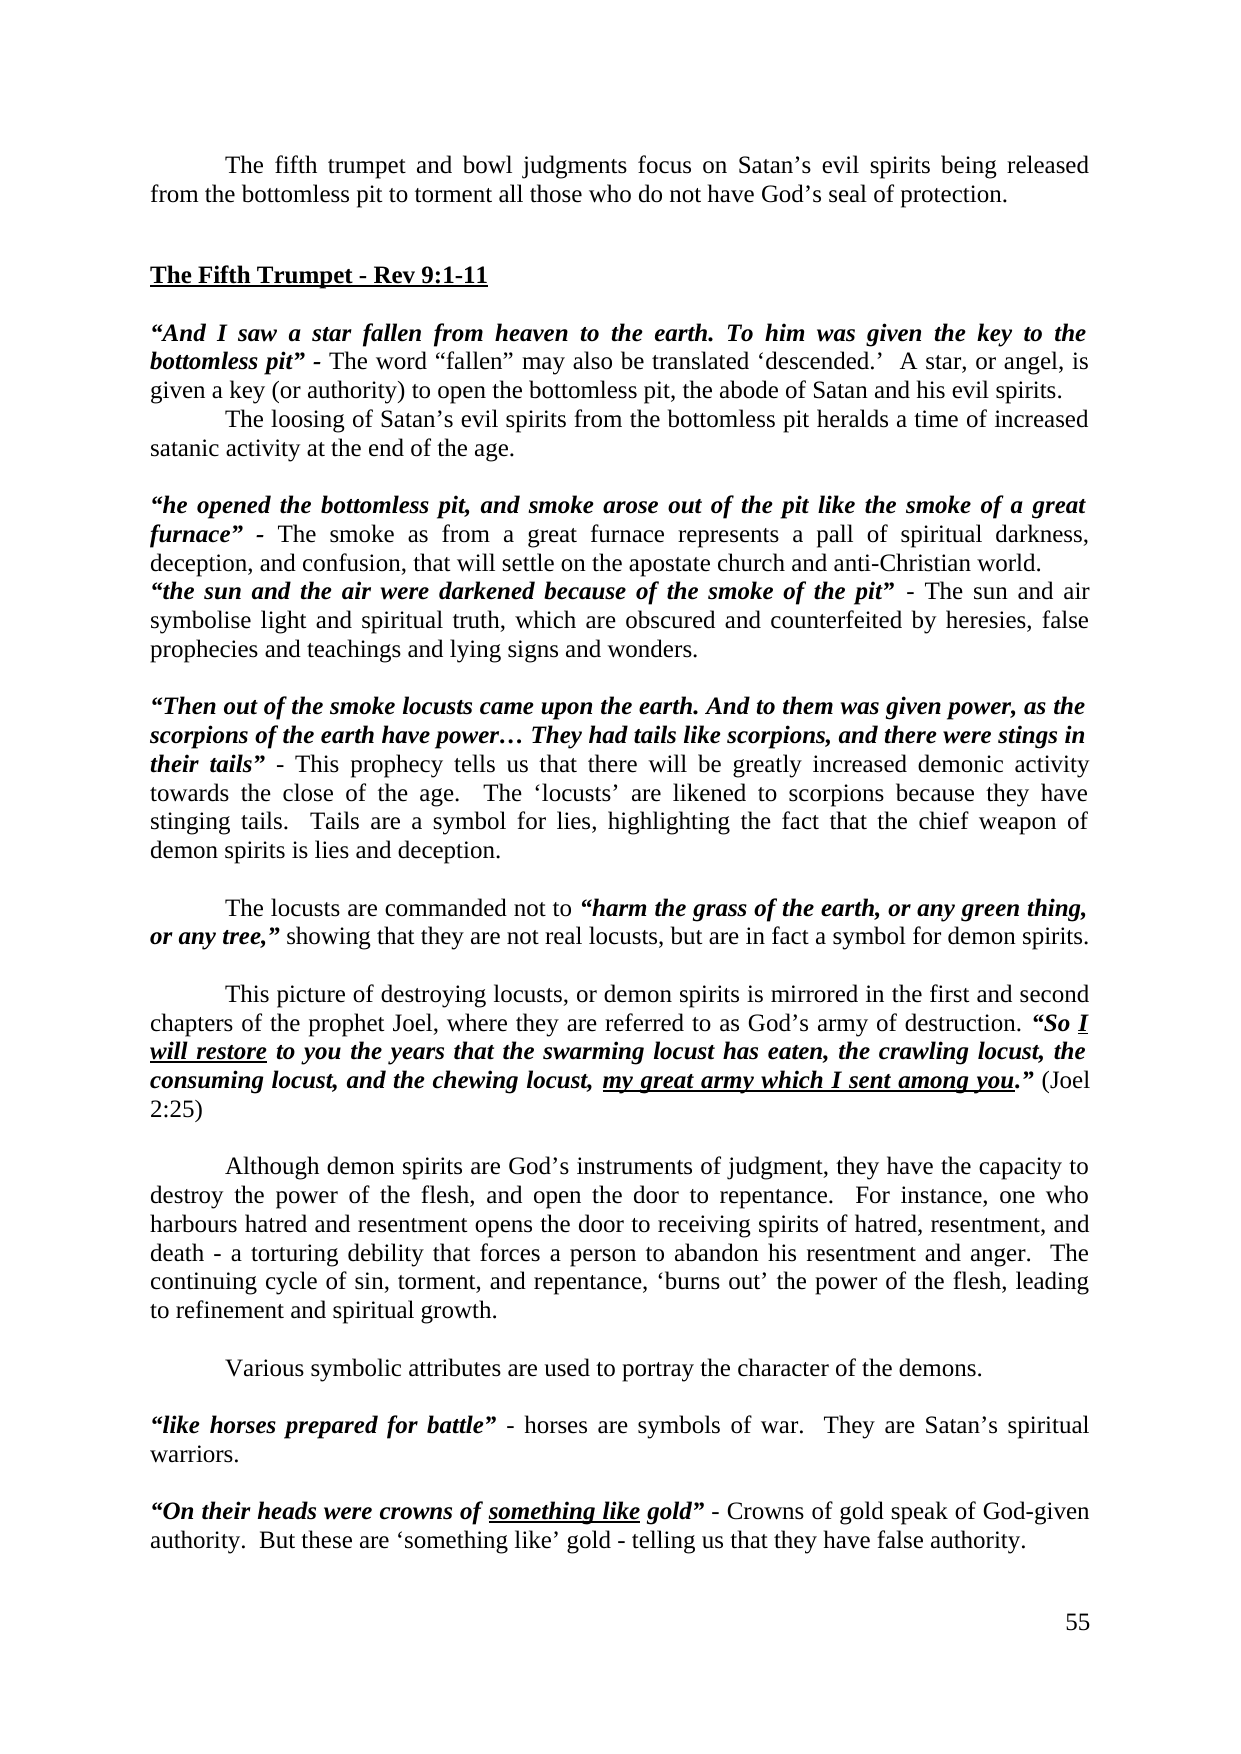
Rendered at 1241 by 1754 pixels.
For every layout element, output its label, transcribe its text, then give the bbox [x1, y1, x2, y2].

text “And I saw a star fallen from heaven to the earth. To him was given the key to the bottomless pit” - The word “fallen” may also be translated ‘descended.’ A star, or angel, is given a key (or authority) to open the bottomless pit, the abode of Satan and his evil spirits. [150, 318, 1090, 404]
text “he opened the bottomless pit, and smoke arose out of the pit like the smoke of a great furnace” - The smoke as from a great furnace represents a pall of spiritual darkness, deception, and confusion, that will settle on the apostate church and anti-Christian world. [150, 490, 1090, 576]
text The loosing of Satan’s evil spirits from the bottomless pit heralds a time of increased satanic activity at the end of the age. [150, 404, 1090, 461]
text Various symbolic attributes are used to portray the character of the demons. [150, 1353, 1090, 1381]
text Although demon spirits are God’s instruments of judgment, they have the capacity to destroy the power of the flesh, and open the door to repentance. For instance, one who harbours hatred and resentment opens the door to receiving spirits of hatred, resentment, and death - a torturing debility that forces a person to abandon his resentment and anger. The continuing cycle of sin, torment, and repentance, ‘burns out’ the power of the flesh, leading to refinement and spiritual growth. [150, 1151, 1090, 1324]
text The locusts are commanded not to “harm the grass of the earth, or any green thing, or any tree,” showing that they are not real locusts, but are in fact a symbol for demon spirits. [150, 893, 1090, 950]
text The fifth trumpet and bowl judgments focus on Satan’s evil spirits being released from the bottomless pit to torment all those who do not have God’s seal of protection. [150, 150, 1090, 207]
text “like horses prepared for battle” - horses are symbols of war. They are Satan’s spiritual warriors. [150, 1410, 1090, 1468]
text This picture of destroying locusts, or demon spirits is mirrored in the first and second chapters of the prophet Joel, where they are referred to as God’s army of destruction. “So I will restore to you the years that the swarming locust has eaten, the crawling locust, the consuming locust, and the chewing locust, my great army which I sent among you.” (Joel 2:25) [150, 979, 1090, 1123]
text “On their heads were crowns of something like gold” - Crowns of gold speak of God-given authority. But these are ‘something like’ gold - telling us that they have false authority. [150, 1496, 1090, 1554]
text “the sun and the air were darkened because of the smoke of the pit” - The sun and air symbolise light and spiritual truth, which are obscured and counterfeited by heresies, false prophecies and teachings and lying signs and wonders. [150, 576, 1090, 663]
text “Then out of the smoke locusts came upon the earth. And to them was given power, as the scorpions of the earth have power… They had tails like scorpions, and there were stings in their tails” - This prophecy tells us that there will be greatly increased demonic activity towards the close of the age. The ‘locusts’ are likened to scorpions because they have stinging tails. Tails are a symbol for lies, highlighting the fact that the chief weapon of demon spirits is lies and deception. [150, 691, 1090, 864]
text The Fifth Trumpet - Rev 9:1-11 [150, 260, 1090, 289]
